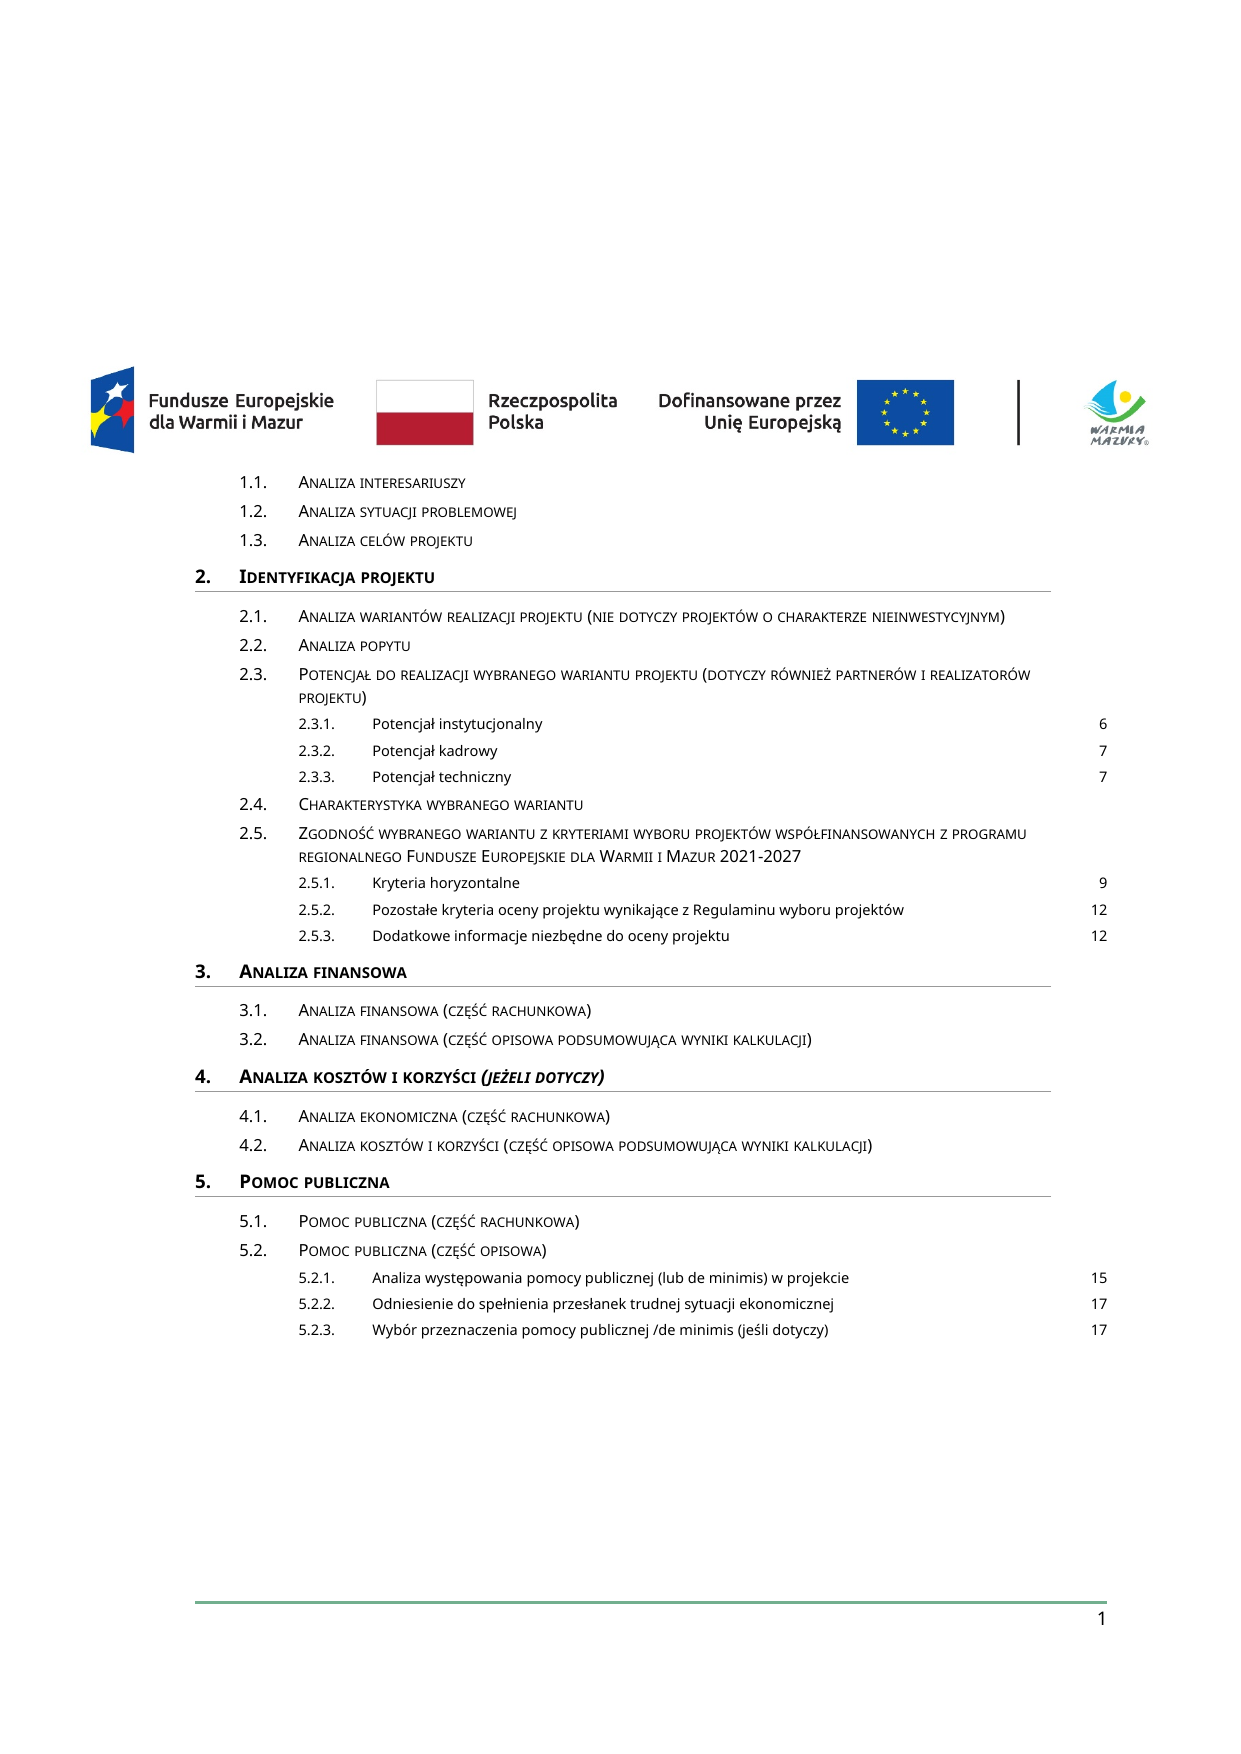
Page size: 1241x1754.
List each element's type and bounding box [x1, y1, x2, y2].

picture [71, 344, 1170, 474]
